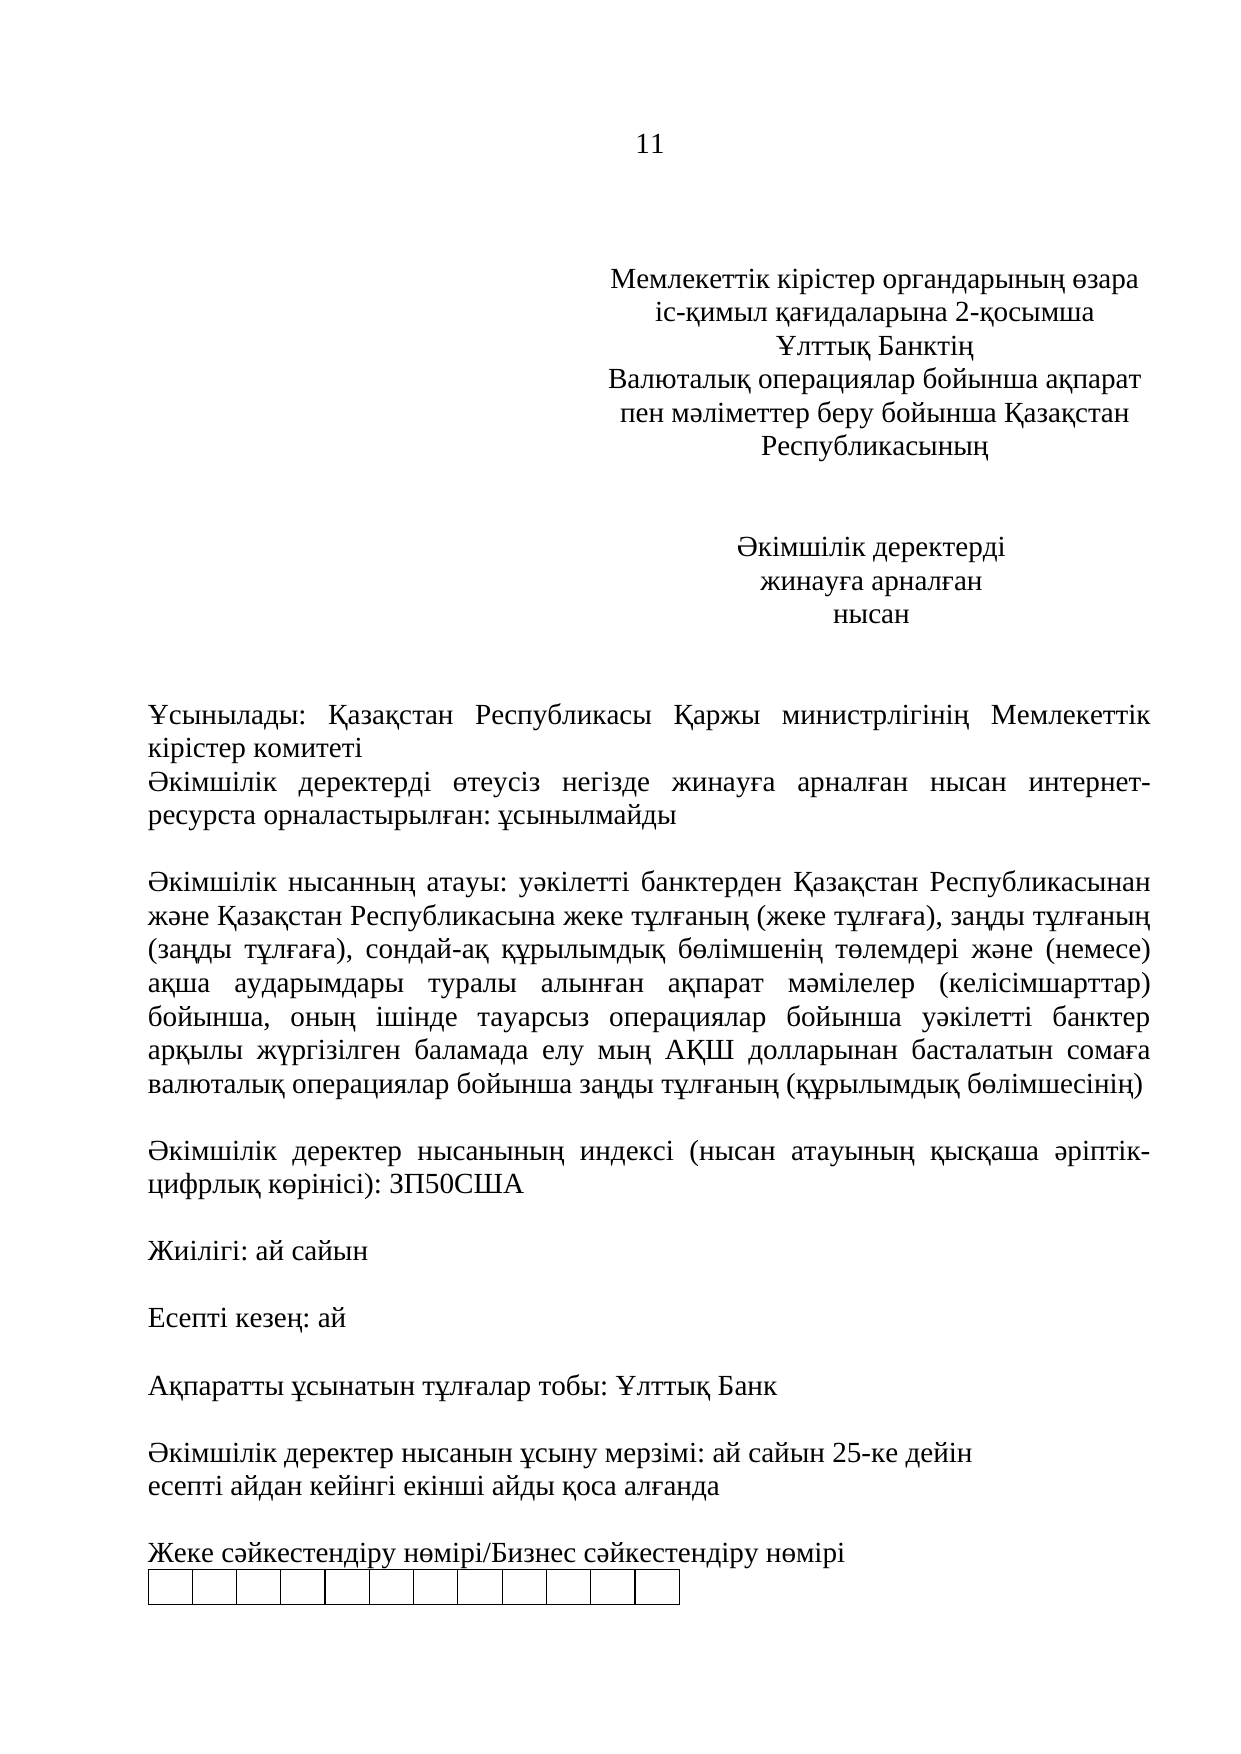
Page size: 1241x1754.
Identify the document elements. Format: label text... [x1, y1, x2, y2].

table_header [149, 1570, 192, 1603]
text Ұсынылады: Қазақстан Республикасы Қаржы министрлігінің Мемлекеттік кірістер комитеті [148, 697, 1152, 764]
text Жиілігі: ай сайын [148, 1233, 1152, 1267]
text Әкімшілік деректер нысанының индексі (нысан атауының қысқаша әріптік-цифрлық көрінісі): ЗП50США [148, 1133, 1152, 1200]
text Мемлекеттік кірістер органдарының өзара іс-қимыл қағидаларына 2-қосымша [598, 261, 1152, 328]
text Әкімшілік деректерді [591, 529, 1152, 563]
table_header [414, 1570, 457, 1603]
text Валюталық операциялар бойынша ақпарат пен мәліметтер беру бойынша Қазақстан Республикасының [598, 361, 1152, 462]
text Әкімшілік деректерді өтеусіз негізде жинауға арналған нысан интернет-ресурста орналастырылған: ұсынылмайды [148, 764, 1152, 831]
text Ұлттық Банктің [598, 328, 1152, 361]
table_header [636, 1570, 679, 1603]
text жинауға арналған [591, 563, 1152, 596]
table_header [370, 1570, 413, 1603]
text Жеке сәйкестендіру нөмірі/Бизнес сәйкестендіру нөмірі [148, 1535, 1152, 1569]
text Ақпаратты ұсынатын тұлғалар тобы: Ұлттық Банк [148, 1368, 1152, 1401]
text есепті айдан кейінгі екінші айды қоса алғанда [148, 1468, 1152, 1502]
text Әкімшілік нысанның атауы: уәкілетті банктерден Қазақстан Республикасынан және Қазақстан Республикасына жеке тұлғаның (жеке тұлғаға), заңды тұлғаның (заңды тұлғаға), сондай-ақ құрылымдық бөлімшенің төлемдері және (немесе) ақша аударымдары туралы алынған ақпарат мәмілелер (келісімшарттар) бойынша, оның ішінде тауарсыз операциялар бойынша уәкілетті банктер арқылы жүргізілген баламада елу мың АҚШ долларынан басталатын сомаға валюталық операциялар бойынша заңды тұлғаның (құрылымдық бөлімшесінің) [148, 864, 1152, 1099]
text нысан [591, 596, 1152, 630]
table_header [458, 1570, 502, 1603]
table_header [326, 1570, 369, 1603]
table_header [193, 1570, 236, 1603]
table_header [281, 1570, 324, 1603]
table_header [237, 1570, 280, 1603]
table_header [503, 1570, 546, 1603]
text Есепті кезең: ай [148, 1301, 1152, 1334]
text Әкімшілік деректер нысанын ұсыну мерзімі: ай сайын 25-ке дейін [148, 1435, 1152, 1468]
table_header [547, 1570, 590, 1603]
table_header [591, 1570, 634, 1603]
